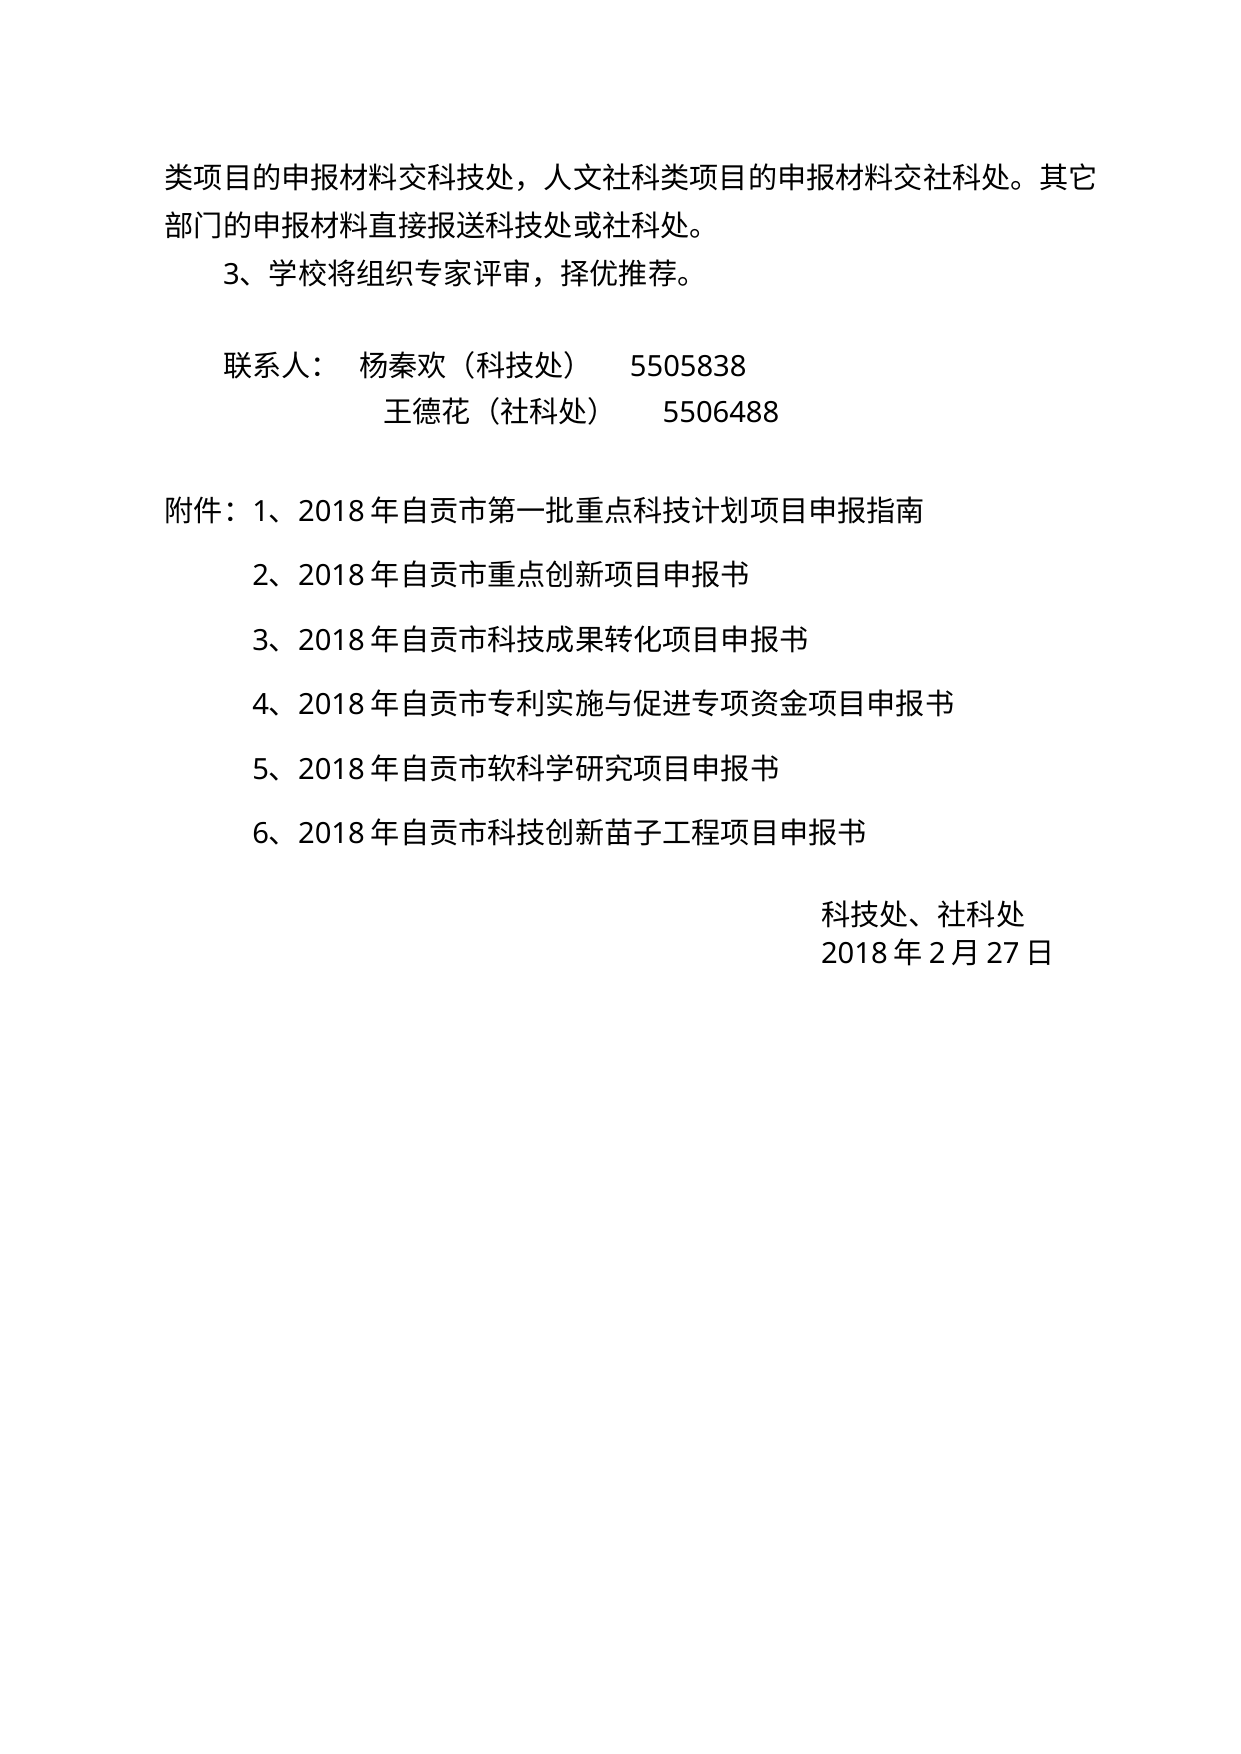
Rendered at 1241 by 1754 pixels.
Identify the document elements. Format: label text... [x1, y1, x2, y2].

text 2、2018年自贡市重点创新项目申报书 [164, 534, 1098, 598]
text 2018年2月27日 [164, 933, 1098, 971]
text 3、学校将组织专家评审，择优推荐。 [164, 246, 1098, 294]
text 4、2018年自贡市专利实施与促进专项资金项目申报书 [164, 663, 1098, 728]
text 科技处、社科处 [164, 895, 1098, 933]
text 联系人： 杨秦欢（科技处） 5505838 [164, 339, 1098, 385]
text 附件：1、2018年自贡市第一批重点科技计划项目申报指南 [164, 469, 1098, 534]
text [164, 150, 1098, 246]
text 王德花（社科处） 5506488 [164, 385, 1098, 431]
text 3、2018年自贡市科技成果转化项目申报书 [164, 598, 1098, 663]
text 5、2018年自贡市软科学研究项目申报书 [164, 728, 1098, 792]
text 6、2018年自贡市科技创新苗子工程项目申报书 [164, 792, 1098, 857]
